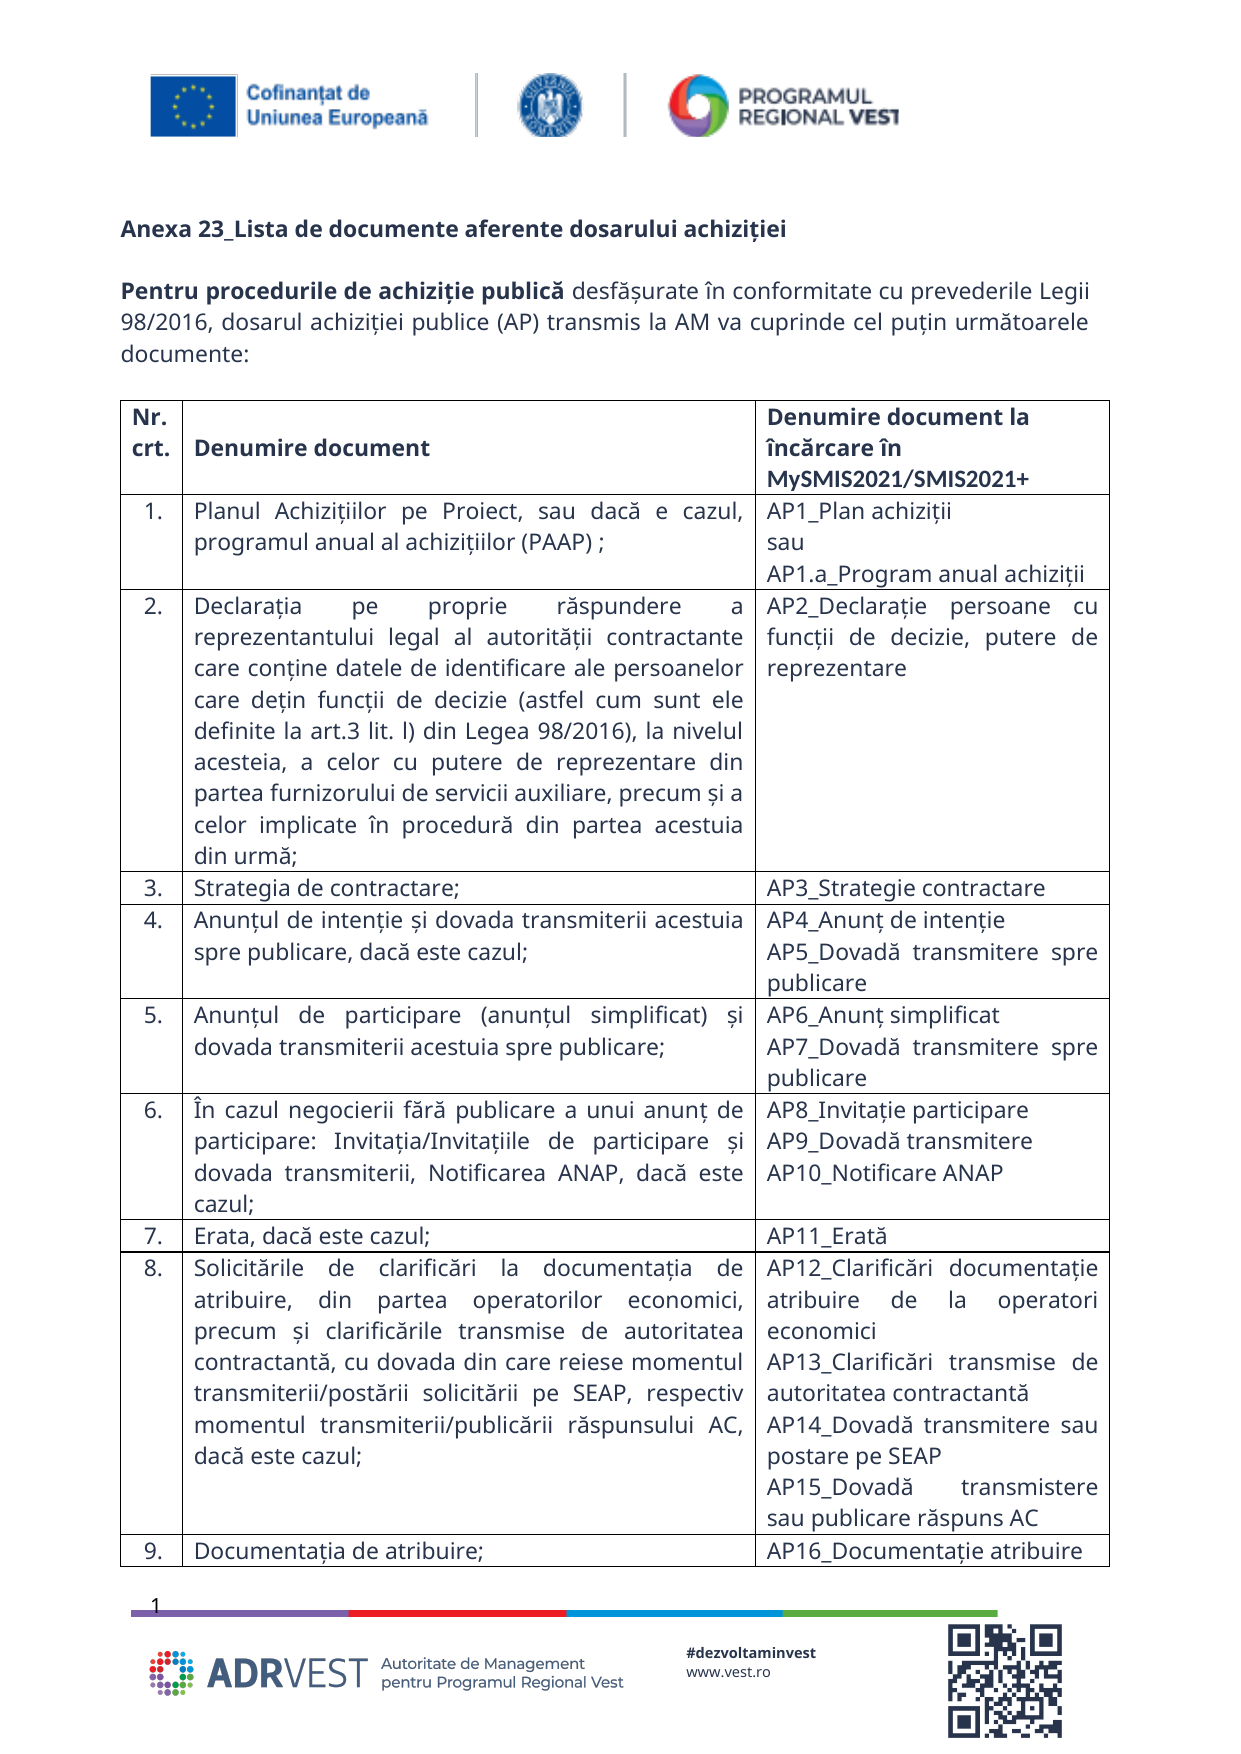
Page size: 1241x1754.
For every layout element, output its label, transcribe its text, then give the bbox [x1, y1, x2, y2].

table_cell Erata, dacă este cazul; [183, 1220, 755, 1251]
table_cell AP3_Strategie contractare [756, 872, 1109, 903]
table_header Denumire document la încărcare în MySMIS2021/SMIS2021+ [756, 401, 1109, 494]
table_cell Strategia de contractare; [183, 872, 755, 903]
table_cell AP16_Documentație atribuire [756, 1535, 1109, 1566]
table_cell AP6_Anunț simplificat AP7_Dovadă transmitere spre publicare [756, 999, 1109, 1093]
table_cell [121, 1220, 182, 1251]
table_cell Solicitările de clarificări la documentația de atribuire, din partea operatorilor economici, precum şi clarificările transmise de autoritatea contractantă, cu dovada din care reiese momentul transmiterii/postării solicitării pe SEAP, respectiv momentul transmiterii/publicării răspunsului AC, dacă este cazul; [183, 1253, 755, 1534]
table_cell AP11_Erată [756, 1220, 1109, 1251]
table_cell În cazul negocierii fără publicare a unui anunţ de participare: Invitaţia/Invitațiile de participare şi dovada transmiterii, Notificarea ANAP, dacă este cazul; [183, 1094, 755, 1219]
table_cell AP2_Declarație persoane cu funcții de decizie, putere de reprezentare [756, 590, 1109, 871]
table_cell AP8_Invitație participare AP9_Dovadă transmitere AP10_Notificare ANAP [756, 1094, 1109, 1219]
table_cell Documentația de atribuire; [183, 1535, 755, 1566]
picture [939, 1616, 1071, 1747]
table_cell [121, 905, 182, 998]
text Pentru procedurile de achiziție publică desfășurate în conformitate cu prevederile Legii 98/2016, dosarul achiziției publice (AP) transmis la AM va cuprinde cel puțin următoarele documente: [120, 275, 1090, 369]
table_cell [121, 1253, 182, 1534]
table_cell [121, 590, 182, 871]
table_cell Declarația pe proprie răspundere a reprezentantului legal al autorității contractante care conține datele de identificare ale persoanelor care dețin funcții de decizie (astfel cum sunt ele definite la art.3 lit. l) din Legea 98/2016), la nivelul acesteia, a celor cu putere de reprezentare din partea furnizorului de servicii auxiliare, precum și a celor implicate în procedură din partea acestuia din urmă; [183, 590, 755, 871]
table_header Denumire document [183, 401, 755, 494]
table_cell [121, 1094, 182, 1219]
table_cell AP1_Plan achiziții sau AP1.a_Program anual achiziții [756, 495, 1109, 589]
table_cell Anunțul de participare (anunțul simplificat) și dovada transmiterii acestuia spre publicare; [183, 999, 755, 1093]
table_cell AP4_Anunț de intenție AP5_Dovadă transmitere spre publicare [756, 905, 1109, 998]
table_cell [121, 495, 182, 589]
table_header Nr. crt. [121, 401, 182, 494]
table_cell Anunțul de intenție și dovada transmiterii acestuia spre publicare, dacă este cazul; [183, 905, 755, 998]
picture [140, 1648, 629, 1699]
table_cell AP12_Clarificări documentație atribuire de la operatori economici AP13_Clarificări transmise de autoritatea contractantă AP14_Dovadă transmitere sau postare pe SEAP AP15_Dovadă transmistere sau publicare răspuns AC [756, 1253, 1109, 1534]
table_cell [121, 999, 182, 1093]
table_cell Planul Achizițiilor pe Proiect, sau dacă e cazul, programul anual al achizițiilor (PAAP) ; [183, 495, 755, 589]
table_cell [121, 1535, 182, 1566]
table_cell [121, 872, 182, 903]
text Anexa 23_Lista de documente aferente dosarului achiziției [120, 212, 1090, 244]
